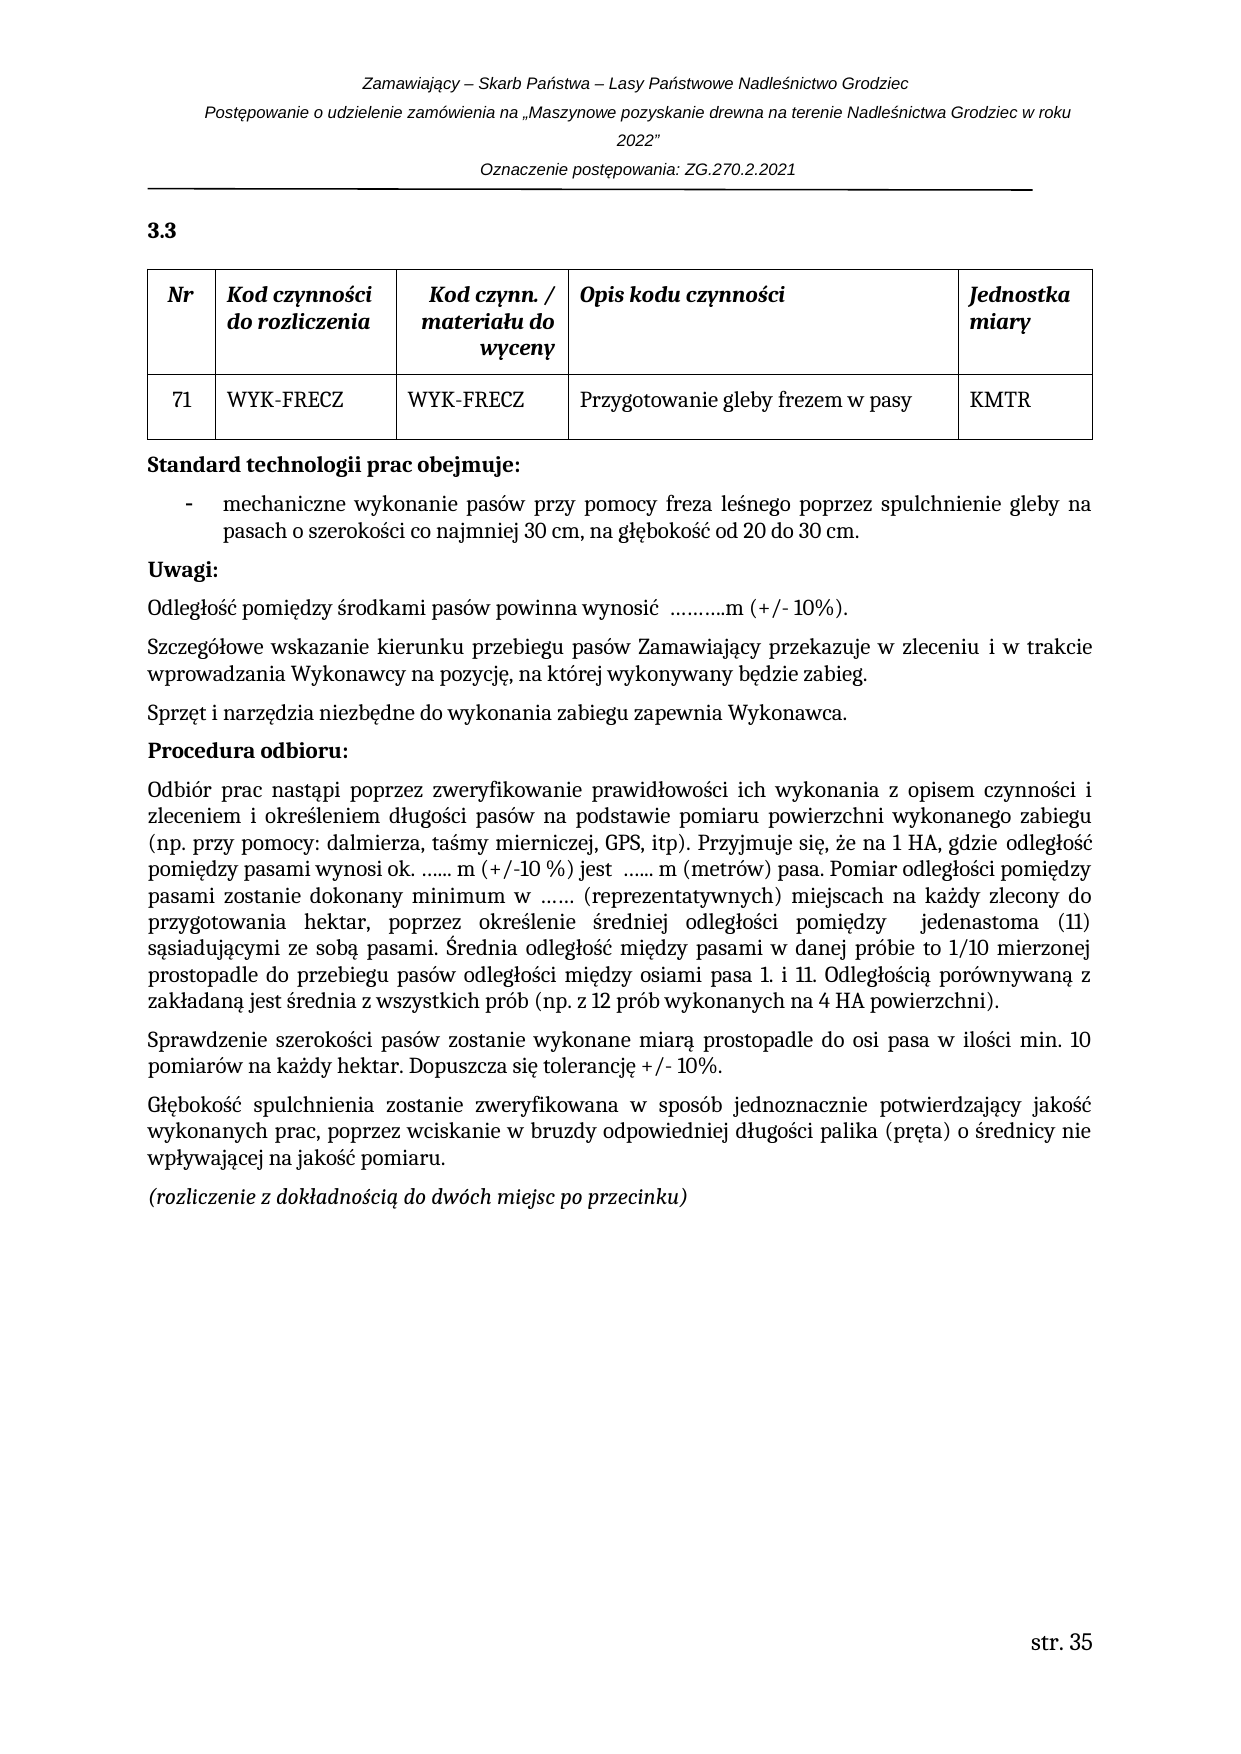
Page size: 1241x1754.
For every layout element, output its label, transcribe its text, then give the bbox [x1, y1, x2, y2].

text (rozliczenie z dokładnością do dwóch miejsc po przecinku) [148, 1183, 1093, 1210]
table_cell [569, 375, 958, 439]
text Sprzęt i narzędzia niezbędne do wykonania zabiegu zapewnia Wykonawca. [148, 699, 1093, 726]
text Sprawdzenie szerokości pasów zostanie wykonane miarą prostopadle do osi pasa w ilości min. 10 pomiarów na każdy hektar. Dopuszcza się tolerancję +/- 10%. [148, 1027, 1093, 1079]
text Uwagi: [148, 556, 1093, 583]
text Głębokość spulchnienia zostanie zweryfikowana w sposób jednoznacznie potwierdzający jakość wykonanych prac, poprzez wciskanie w bruzdy odpowiedniej długości palika (pręta) o średnicy nie wpływającej na jakość pomiaru. [148, 1092, 1093, 1171]
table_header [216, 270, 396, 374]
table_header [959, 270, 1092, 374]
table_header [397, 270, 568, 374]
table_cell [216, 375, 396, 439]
text Szczegółowe wskazanie kierunku przebiegu pasów Zamawiający przekazuje w zleceniu i w trakcie wprowadzania Wykonawcy na pozycję, na której wykonywany będzie zabieg. [148, 634, 1093, 687]
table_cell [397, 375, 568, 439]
text 3.3 [148, 217, 1093, 244]
text Odbiór prac nastąpi poprzez zweryfikowanie prawidłowości ich wykonania z opisem czynności i zleceniem i określeniem długości pasów na podstawie pomiaru powierzchni wykonanego zabiegu (np. przy pomocy: dalmierza, taśmy mierniczej, GPS, itp). Przyjmuje się, że na 1 HA, gdzie odległość pomiędzy pasami wynosi ok. …... m (+/-10 %) jest …... m (metrów) pasa. Pomiar odległości pomiędzy pasami zostanie dokonany minimum w …… (reprezentatywnych) miejscach na każdy zlecony do przygotowania hektar, poprzez określenie średniej odległości pomiędzy jedenastoma (11) sąsiadującymi ze sobą pasami. Średnia odległość między pasami w danej próbie to 1/10 mierzonej prostopadle do przebiegu pasów odległości między osiami pasa 1. i 11. Odległością porównywaną z zakładaną jest średnia z wszystkich prób (np. z 12 prób wykonanych na 4 HA powierzchni). [148, 777, 1093, 1014]
text Odległość pomiędzy środkami pasów powinna wynosić ……….m (+/- 10%). [148, 595, 1093, 622]
list mechaniczne wykonanie pasów przy pomocy freza leśnego poprzez spulchnienie gleby na pasach o szerokości co najmniej 30 cm, na głębokość od 20 do 30 cm. [185, 491, 1093, 544]
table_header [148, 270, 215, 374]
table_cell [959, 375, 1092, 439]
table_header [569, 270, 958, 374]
text Procedura odbioru: [148, 738, 1093, 764]
text Standard technologii prac obejmuje: [148, 452, 1093, 479]
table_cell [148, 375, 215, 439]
